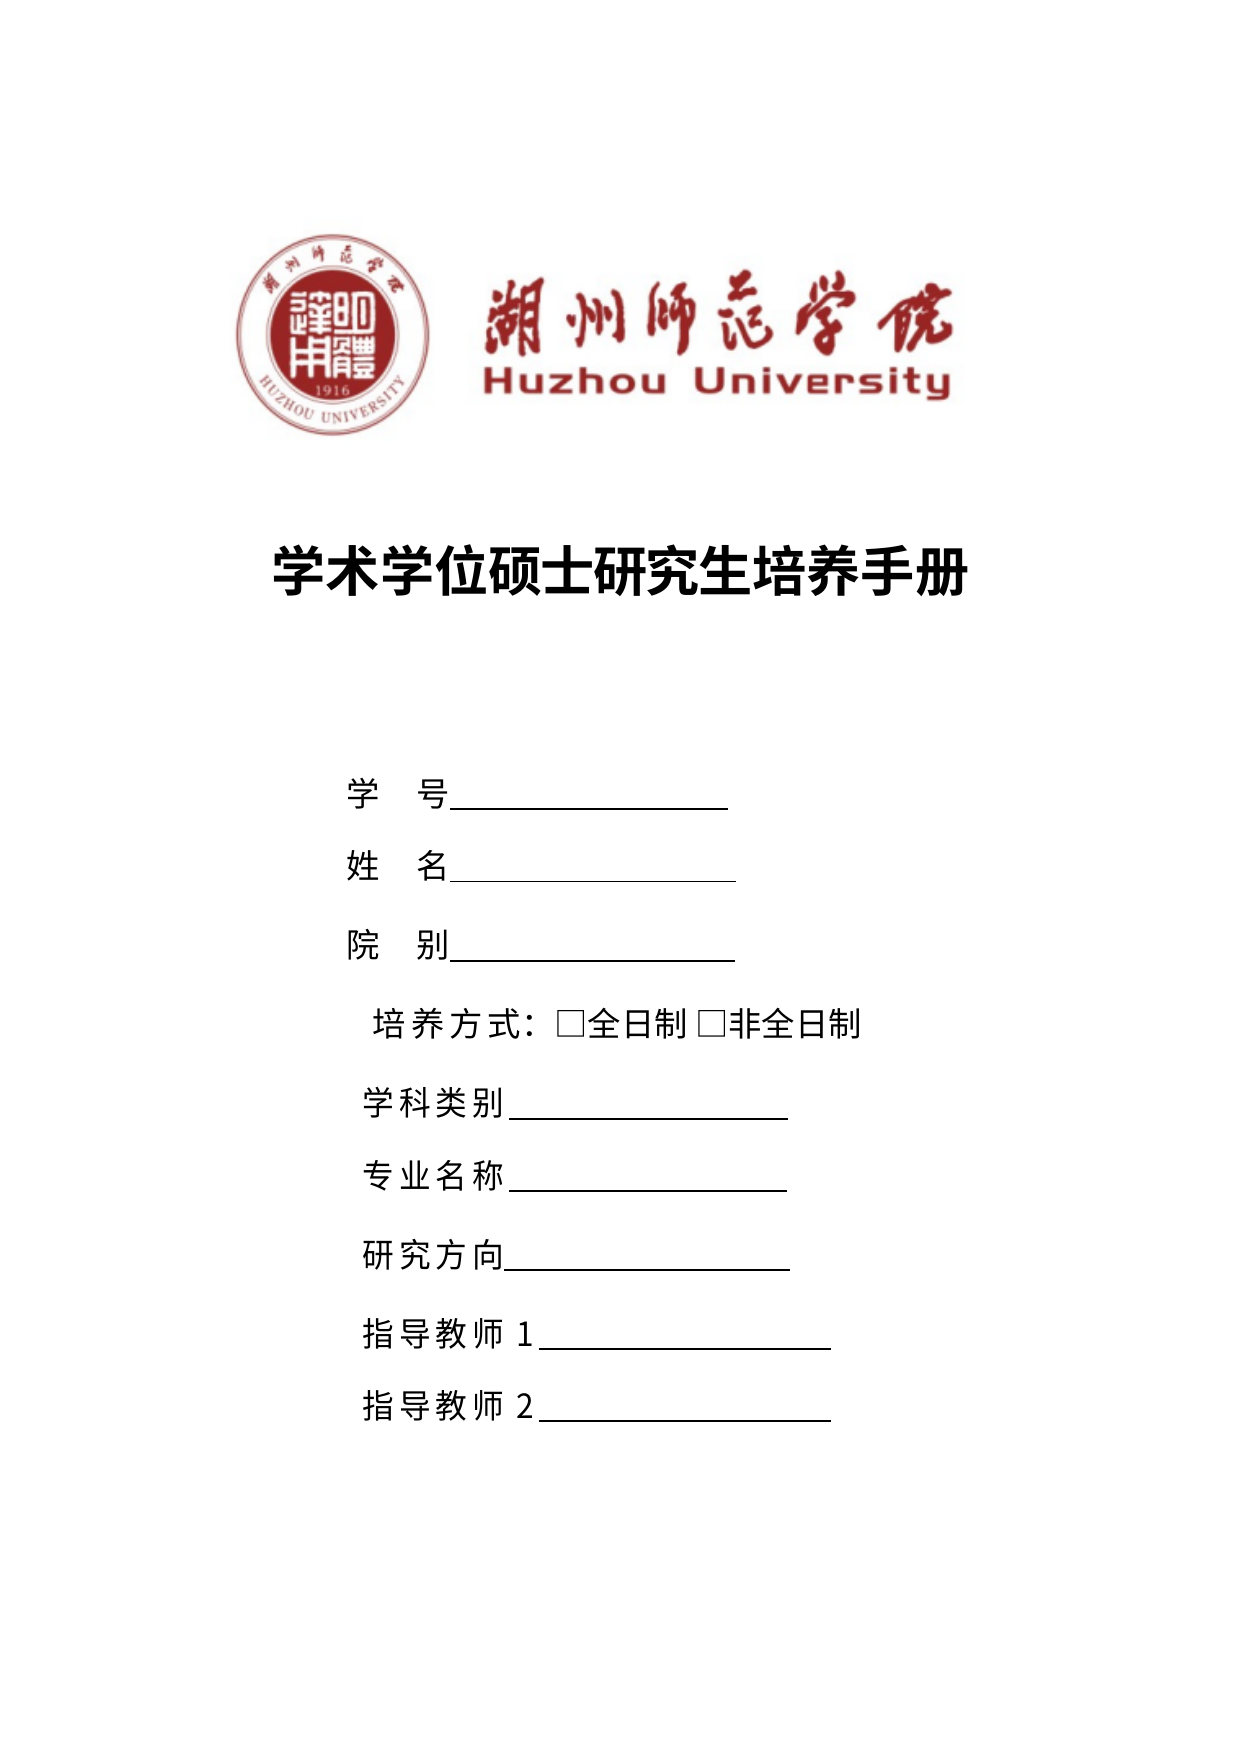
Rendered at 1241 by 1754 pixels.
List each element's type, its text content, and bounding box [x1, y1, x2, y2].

text 学术学位硕士研究生培养手册 [112, 529, 1128, 607]
text 培养方式：□全日制 □非全日制 [112, 998, 1128, 1046]
text 院 别 [112, 919, 1128, 967]
picture [214, 210, 1027, 459]
text 研究方向 [112, 1228, 1128, 1277]
text 指导教师1 [112, 1307, 1128, 1356]
text 学科类别 [112, 1077, 1128, 1125]
text 指导教师2 [112, 1379, 1128, 1428]
text 学 号 [112, 767, 1128, 816]
text 姓 名 [112, 840, 1128, 888]
text 专业名称 [112, 1149, 1128, 1198]
